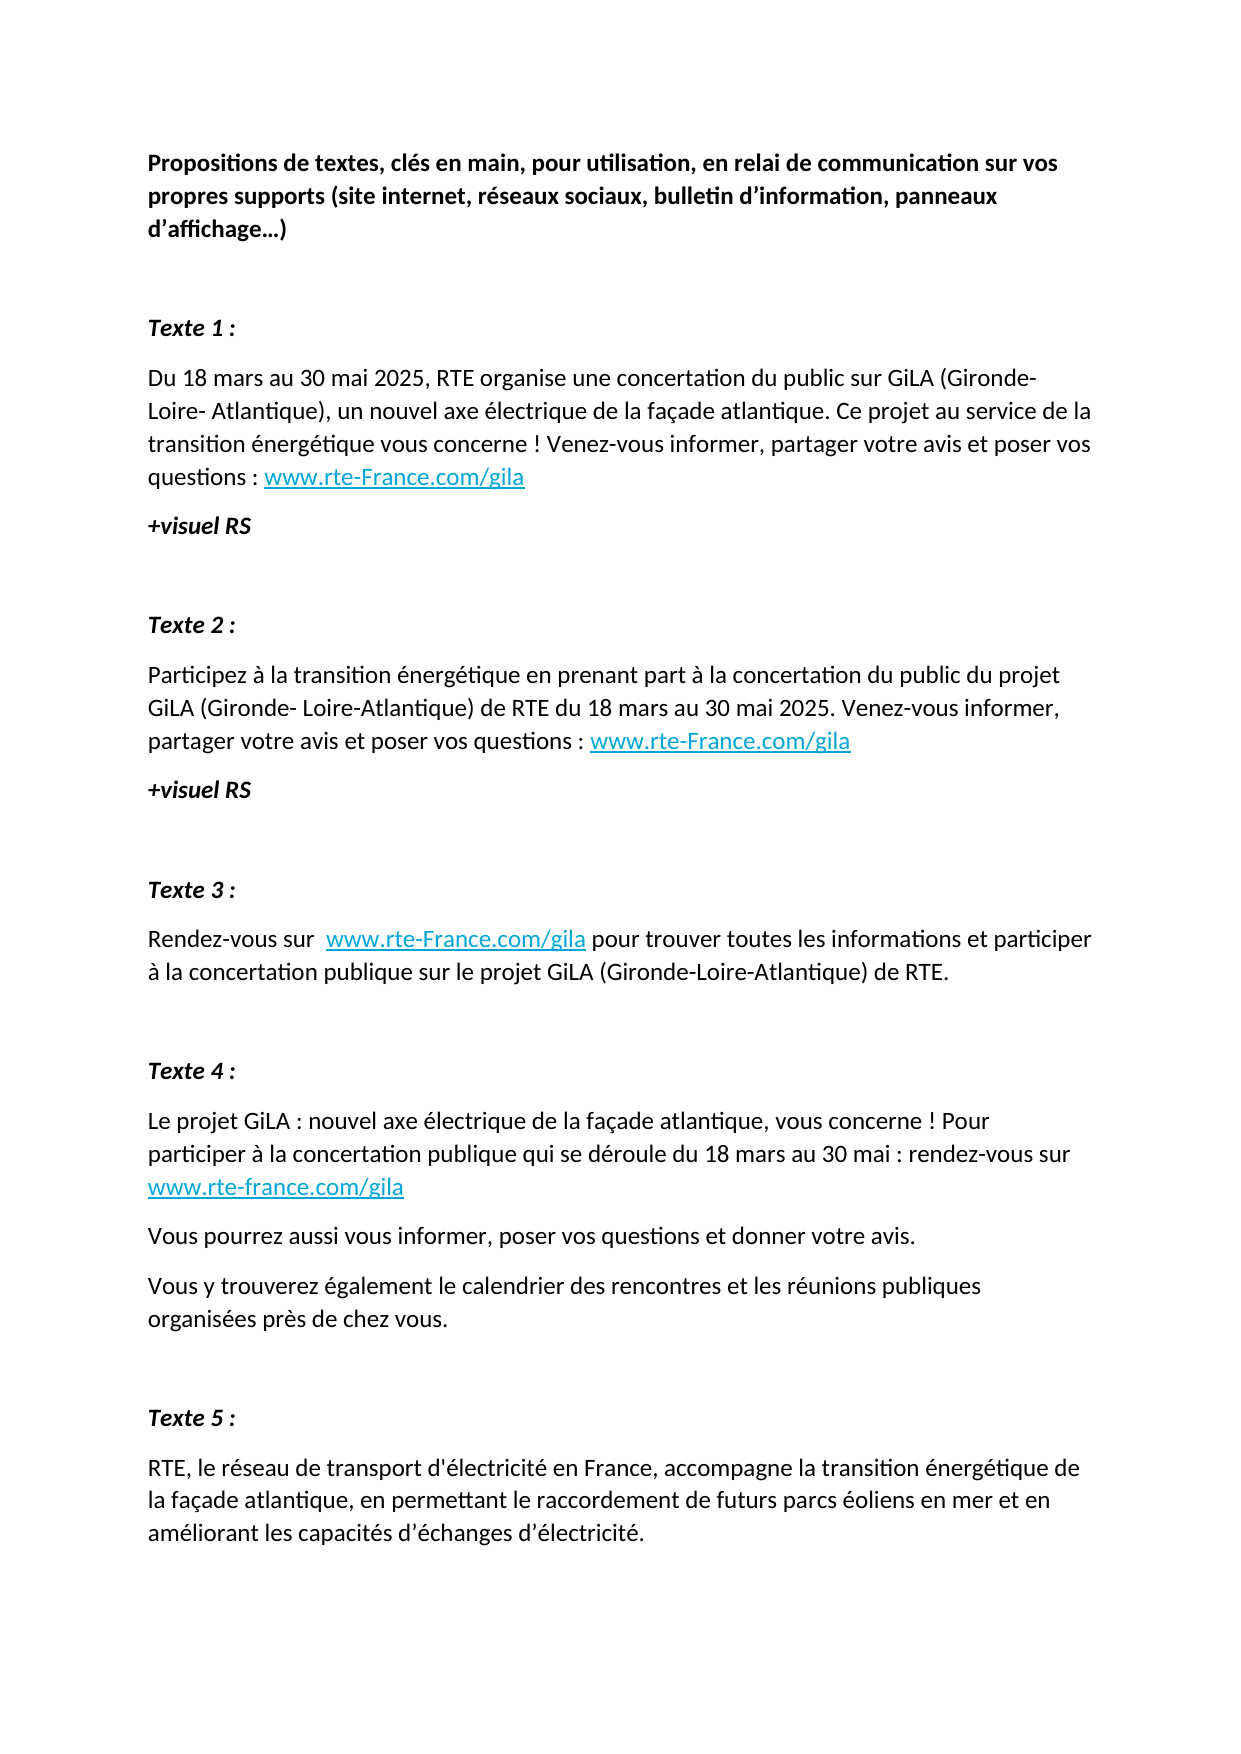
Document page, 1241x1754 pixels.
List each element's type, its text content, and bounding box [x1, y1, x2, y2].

text Texte 1 : [148, 313, 1093, 343]
text Vous pourrez aussi vous informer, poser vos questions et donner votre avis. [148, 1221, 1093, 1251]
text Propositions de textes, clés en main, pour utilisation, en relai de communication sur vos propres supports (site internet, réseaux sociaux, bulletin d’information, panneaux d’affichage…) [148, 148, 1093, 244]
text Vous y trouverez également le calendrier des rencontres et les réunions publiques organisées près de chez vous. [148, 1270, 1093, 1333]
text RTE, le réseau de transport d'électricité en France, accompagne la transition énergétique de la façade atlantique, en permettant le raccordement de futurs parcs éoliens en mer et en améliorant les capacités d’échanges d’électricité. [148, 1452, 1093, 1548]
text Rendez-vous sur www.rte-France.com/gila pour trouver toutes les informations et participer à la concertation publique sur le projet GiLA (Gironde-Loire-Atlantique) de RTE. [148, 923, 1093, 987]
text Le projet GiLA : nouvel axe électrique de la façade atlantique, vous concerne ! Pour participer à la concertation publique qui se déroule du 18 mars au 30 mai : rendez-vous sur www.rte-france.com/gila [148, 1105, 1093, 1201]
text Texte 4 : [148, 1056, 1093, 1086]
text Texte 2 : [148, 610, 1093, 640]
text Participez à la transition énergétique en prenant part à la concertation du public du projet GiLA (Gironde- Loire-Atlantique) de RTE du 18 mars au 30 mai 2025. Venez-vous informer, partager votre avis et poser vos questions : www.rte-France.com/gila [148, 659, 1093, 756]
text Du 18 mars au 30 mai 2025, RTE organise une concertation du public sur GiLA (Gironde- Loire- Atlantique), un nouvel axe électrique de la façade atlantique. Ce projet au service de la transition énergétique vous concerne ! Venez-vous informer, partager votre avis et poser vos questions : www.rte-France.com/gila​ [148, 362, 1093, 491]
text Texte 5 : [148, 1402, 1093, 1433]
text +visuel RS [148, 775, 1093, 805]
text +visuel RS [148, 511, 1093, 541]
text Texte 3 : [148, 874, 1093, 904]
